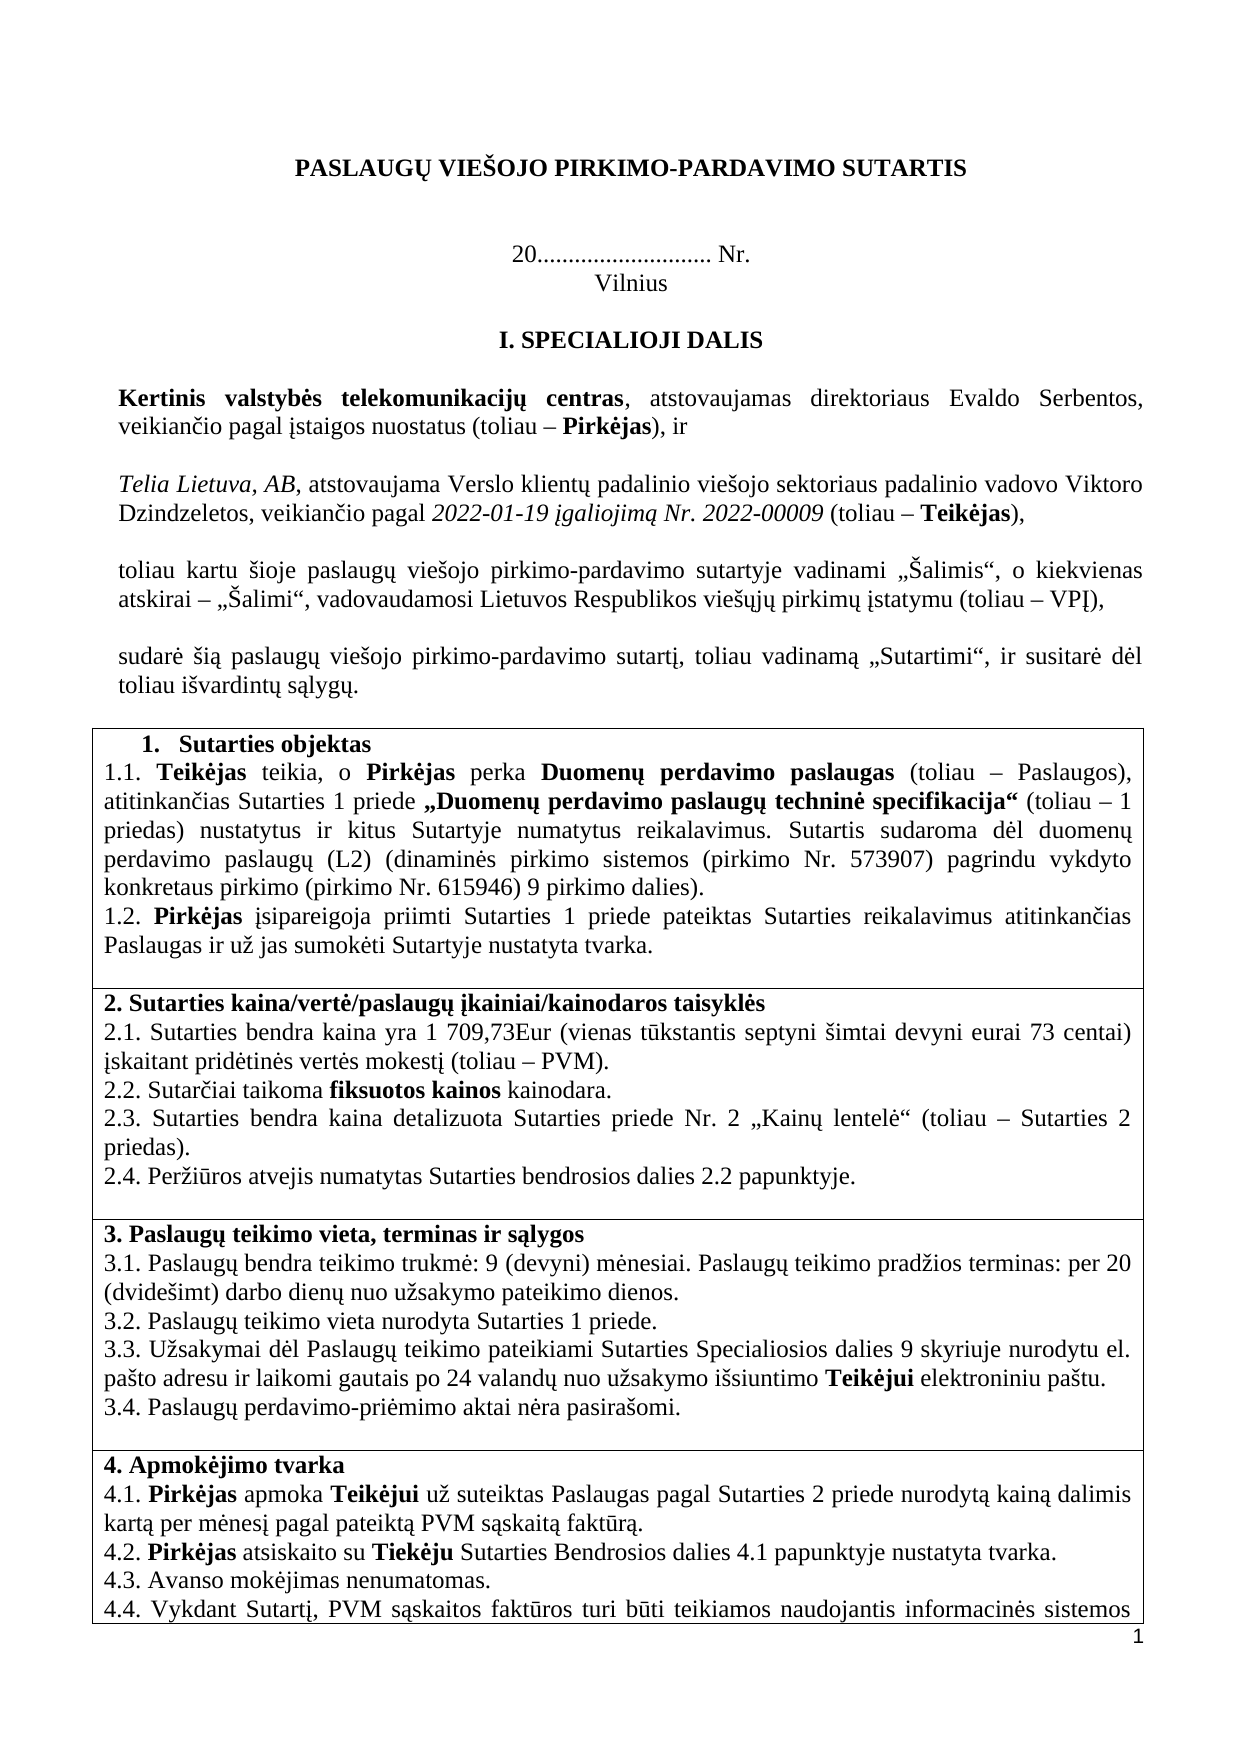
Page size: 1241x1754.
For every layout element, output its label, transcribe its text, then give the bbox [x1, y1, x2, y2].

text sudarė šią paslaugų viešojo pirkimo-pardavimo sutartį, toliau vadinamą „Sutartimi“, ir susitarė dėl toliau išvardintų sąlygų. [118, 641, 1144, 699]
table_cell 3. Paslaugų teikimo vieta, terminas ir sąlygos 3.1. Paslaugų bendra teikimo trukmė: 9 (devyni) mėnesiai. Paslaugų teikimo pradžios terminas: per 20 (dvidešimt) darbo dienų nuo užsakymo pateikimo dienos. 3.2. Paslaugų teikimo vieta nurodyta Sutarties 1 priede. 3.3. Užsakymai dėl Paslaugų teikimo pateikiami Sutarties Specialiosios dalies 9 skyriuje nurodytu el. pašto adresu ir laikomi gautais po 24 valandų nuo užsakymo išsiuntimo Teikėjui elektroniniu paštu. 3.4. Paslaugų perdavimo-priėmimo aktai nėra pasirašomi. [93, 1220, 1143, 1449]
text Vilnius [118, 268, 1144, 296]
table_cell 2. Sutarties kaina/vertė/paslaugų įkainiai/kainodaros taisyklės 2.1. Sutarties bendra kaina yra 1 709,73Eur (vienas tūkstantis septyni šimtai devyni eurai 73 centai) įskaitant pridėtinės vertės mokestį (toliau – PVM). 2.2. Sutarčiai taikoma fiksuotos kainos kainodara. 2.3. Sutarties bendra kaina detalizuota Sutarties priede Nr. 2 „Kainų lentelė“ (toliau – Sutarties 2 priedas). 2.4. Peržiūros atvejis numatytas Sutarties bendrosios dalies 2.2 papunktyje. [93, 989, 1143, 1218]
text PASLAUGŲ VIEŠOJO PIRKIMO-PARDAVIMO SUTARTIS [118, 153, 1144, 181]
text Kertinis valstybės telekomunikacijų centras, atstovaujamas direktoriaus Evaldo Serbentos, veikiančio pagal įstaigos nuostatus (toliau – Pirkėjas), ir [118, 383, 1144, 440]
text I. SPECIALIOJI DALIS [118, 325, 1144, 354]
text 20............................ Nr. [118, 239, 1144, 268]
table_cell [93, 1451, 1143, 1623]
text Telia Lietuva, AB, atstovaujama Verslo klientų padalinio viešojo sektoriaus padalinio vadovo Viktoro Dzindzeletos, veikiančio pagal 2022-01-19 įgaliojimą Nr. 2022-00009 (toliau – Teikėjas), [118, 469, 1144, 526]
table_header Sutarties objektas 1.1. Teikėjas teikia, o Pirkėjas perka Duomenų perdavimo paslaugas (toliau – Paslaugos), atitinkančias Sutarties 1 priede „Duomenų perdavimo paslaugų techninė specifikacija“ (toliau – 1 priedas) nustatytus ir kitus Sutartyje numatytus reikalavimus. Sutartis sudaroma dėl duomenų perdavimo paslaugų (L2) (dinaminės pirkimo sistemos (pirkimo Nr. 573907) pagrindu vykdyto konkretaus pirkimo (pirkimo Nr. 615946) 9 pirkimo dalies). 1.2. Pirkėjas įsipareigoja priimti Sutarties 1 priede pateiktas Sutarties reikalavimus atitinkančias Paslaugas ir už jas sumokėti Sutartyje nustatyta tvarka. [93, 729, 1143, 987]
text toliau kartu šioje paslaugų viešojo pirkimo-pardavimo sutartyje vadinami „Šalimis“, o kiekvienas atskirai – „Šalimi“, vadovaudamosi Lietuvos Respublikos viešųjų pirkimų įstatymu (toliau – VPĮ), [118, 555, 1144, 613]
